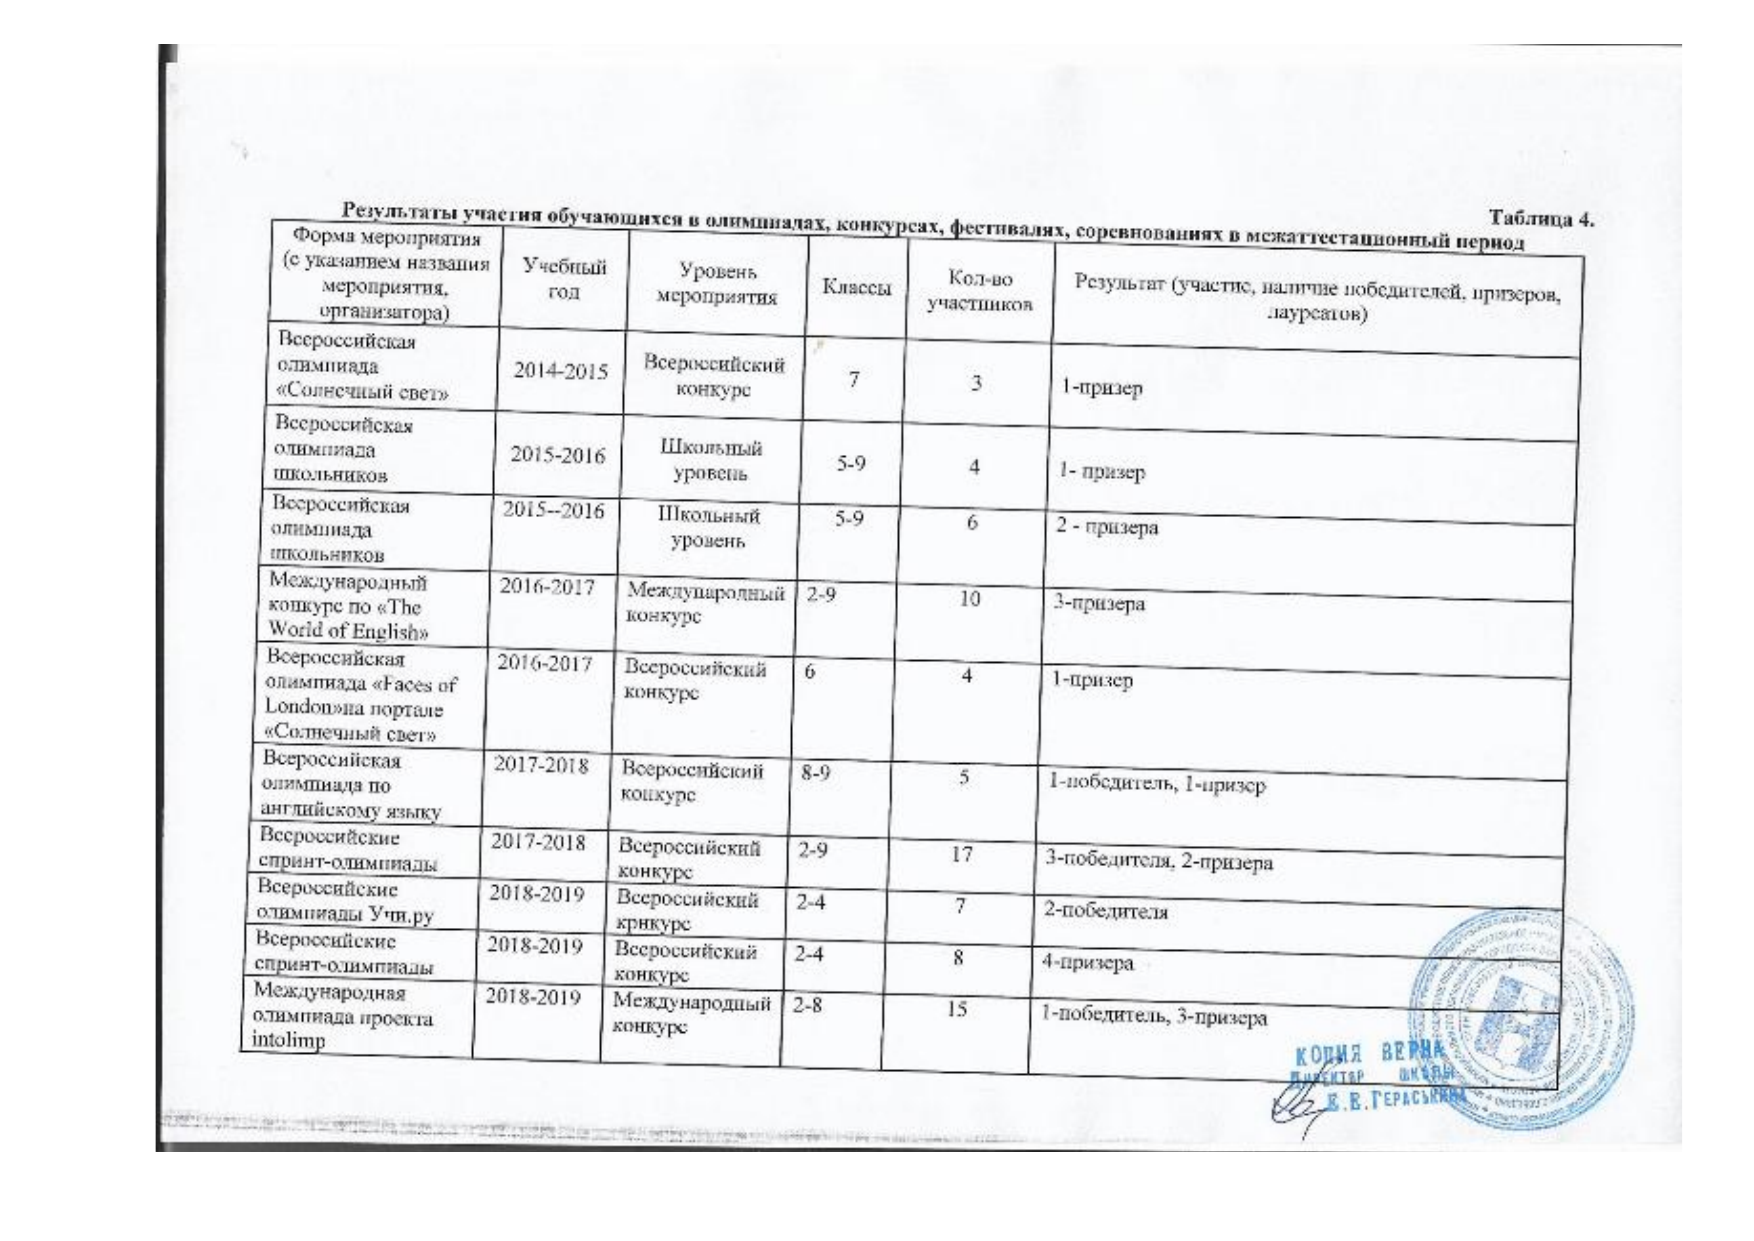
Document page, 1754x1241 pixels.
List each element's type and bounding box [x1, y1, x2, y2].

picture [155, 44, 1683, 1152]
